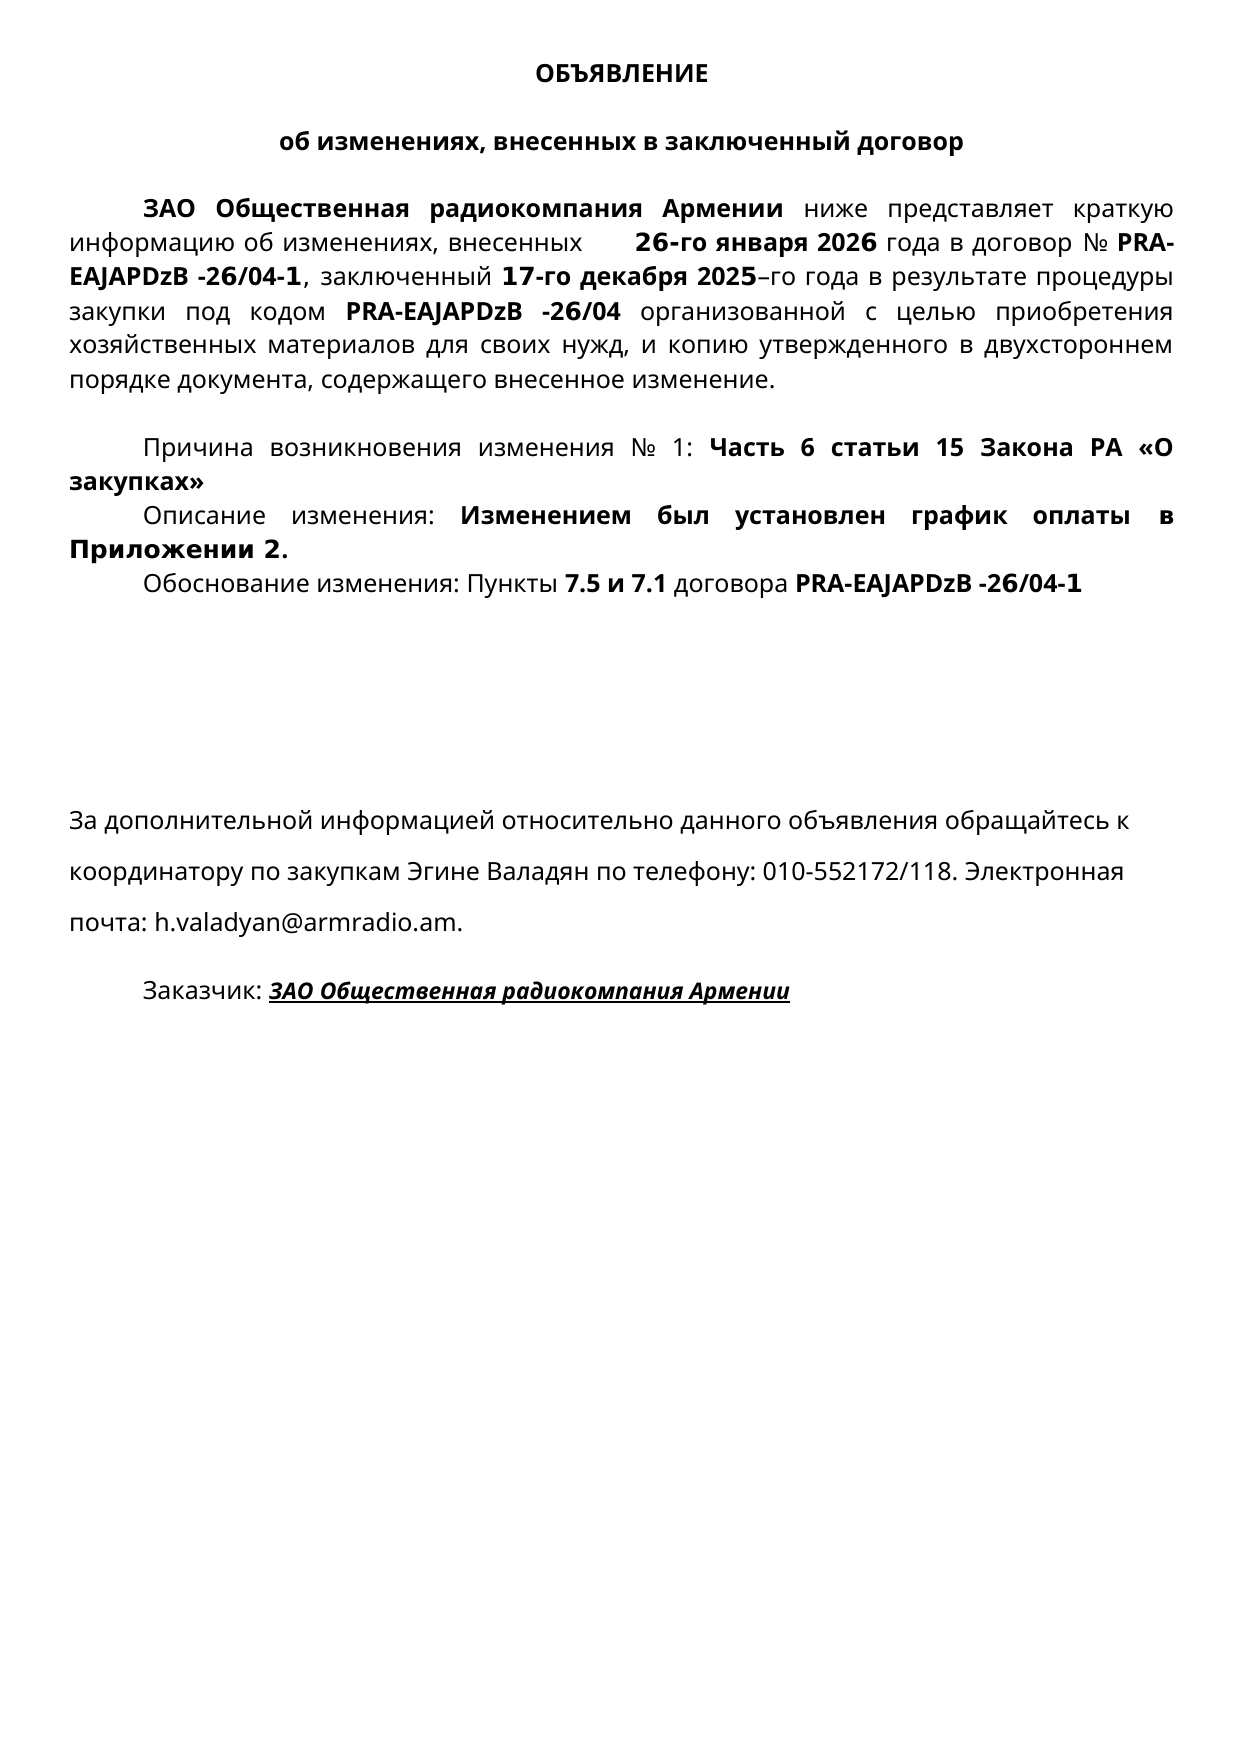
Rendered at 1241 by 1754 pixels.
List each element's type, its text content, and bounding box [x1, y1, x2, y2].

text Причина возникновения изменения № 1: Часть 6 статьи 15 Закона РА «О закупках» [69, 429, 1174, 497]
text Описание изменения: Изменением был установлен график оплаты в Приложении 2. [69, 497, 1174, 566]
text ЗАО Общественная радиокомпания Армении ниже представляет краткую информацию об изменениях, внесенных 26-го января 2026 года в договор № PRA-EAJAPDzB -26/04-1, заключенный 17-го декабря 2025–го года в результате процедуры закупки под кодом PRA-EAJAPDzB -26/04 организованной с целью приобретения хозяйственных материалов для своих нужд, и копию утвержденного в двухстороннем порядке документа, содержащего внесенное изменение. [69, 191, 1174, 395]
text За дополнительной информацией относительно данного объявления обращайтесь к координатору по закупкам Эгине Валадян по телефону: 010-552172/118. Электронная почта: h.valadyan@armradio.am. [69, 803, 1174, 939]
text ОБЪЯВЛЕНИЕ [69, 56, 1174, 89]
text Обоснование изменения: Пункты 7.5 и 7.1 договора PRA-EAJAPDzB -26/04-1 [69, 566, 1174, 600]
text об изменениях, внесенных в заключенный договор [69, 123, 1174, 157]
text Заказчик: ЗАО Общественная радиокомпания Армении [69, 973, 1174, 1007]
